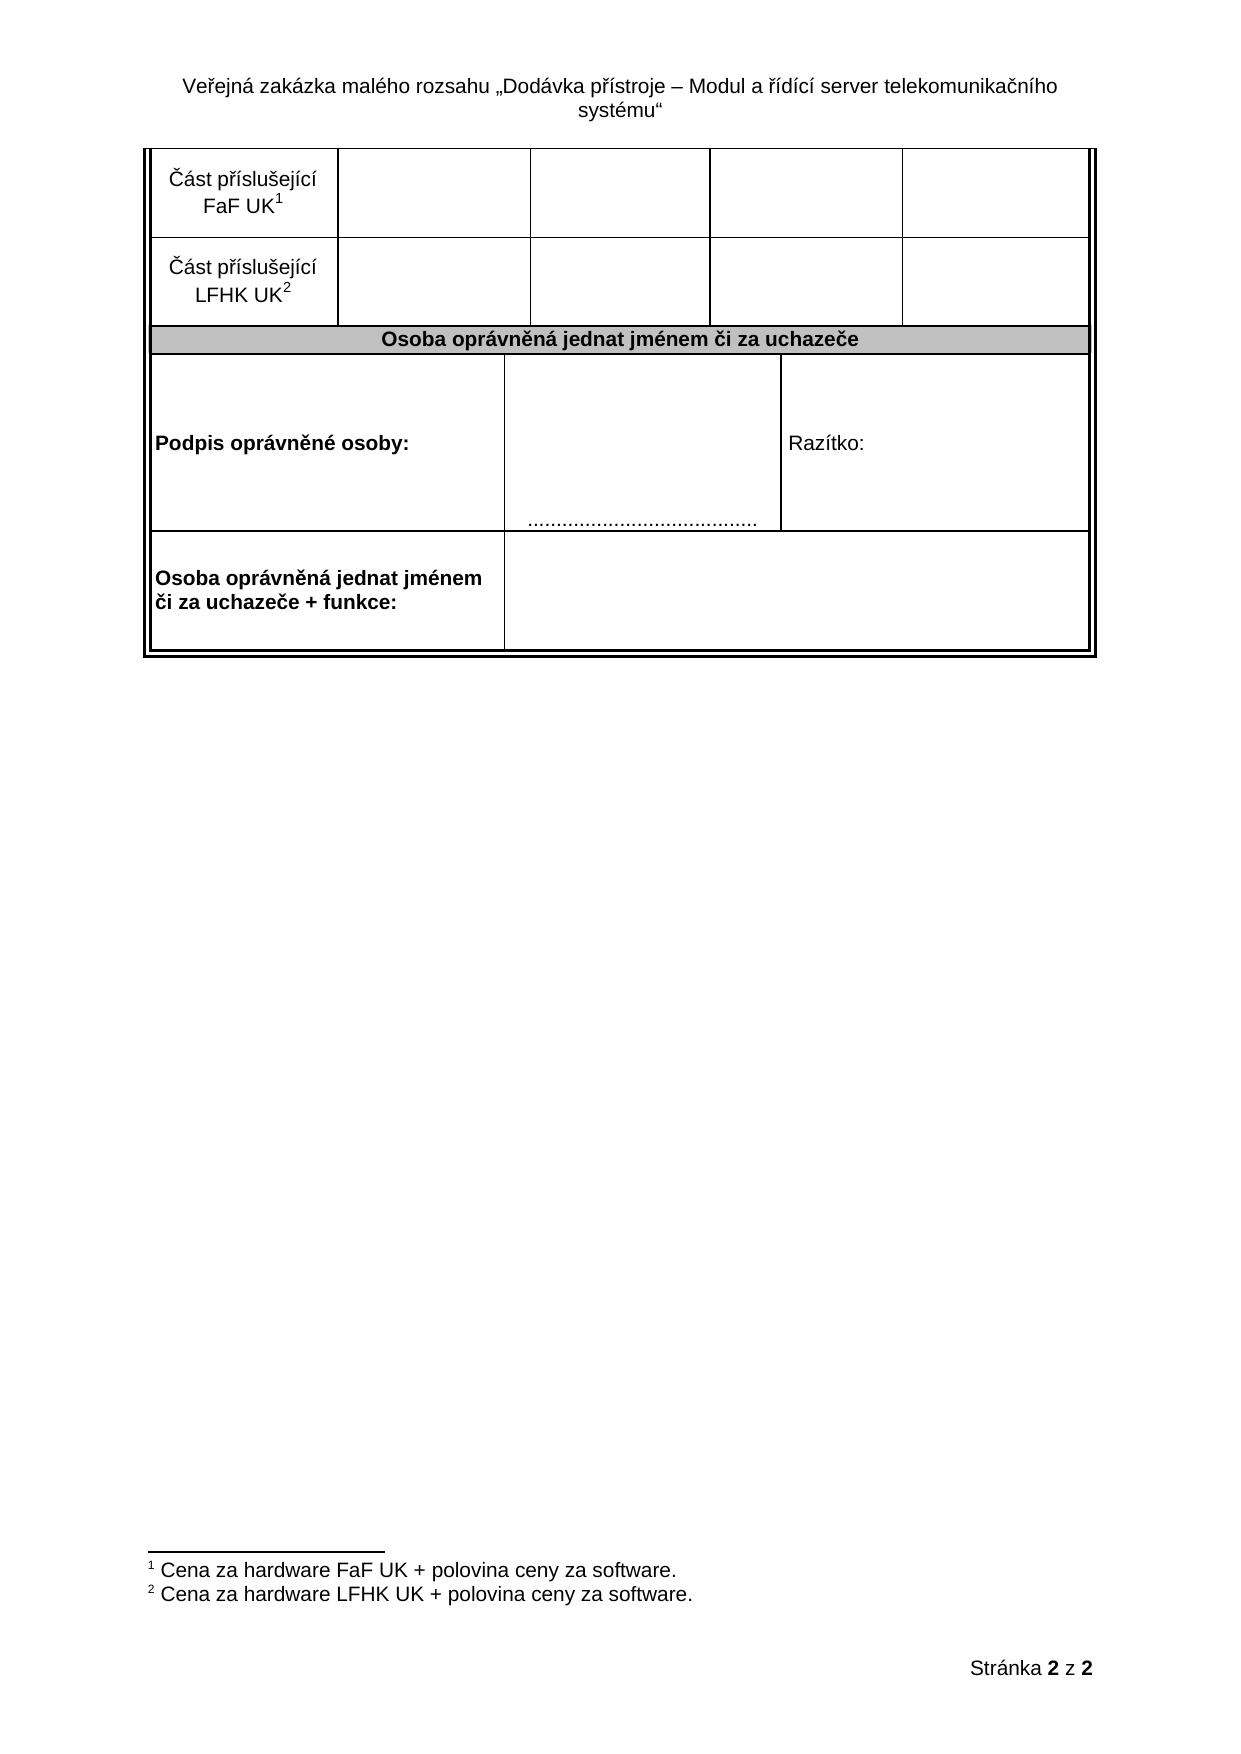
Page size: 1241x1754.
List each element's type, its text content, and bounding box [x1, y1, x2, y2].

table_cell [903, 149, 1088, 236]
table_cell Razítko: [782, 355, 1088, 530]
table_cell ........................................ [505, 355, 780, 530]
table_cell [339, 149, 530, 236]
table_cell [339, 238, 530, 325]
table_cell Podpis oprávněné osoby: [152, 355, 504, 530]
table_cell [531, 238, 709, 325]
table_cell [711, 238, 902, 325]
table_cell Část příslušející FaF UK [152, 149, 337, 236]
table_cell Osoba oprávněná jednat jménem či za uchazeče + funkce: [152, 532, 504, 648]
table_cell [531, 149, 709, 236]
table_cell Část příslušející LFHK UK [152, 238, 337, 325]
table_cell [505, 532, 1088, 648]
table_cell Osoba oprávněná jednat jménem či za uchazeče [152, 327, 1088, 353]
table_cell [903, 238, 1088, 325]
table_cell [711, 149, 902, 236]
